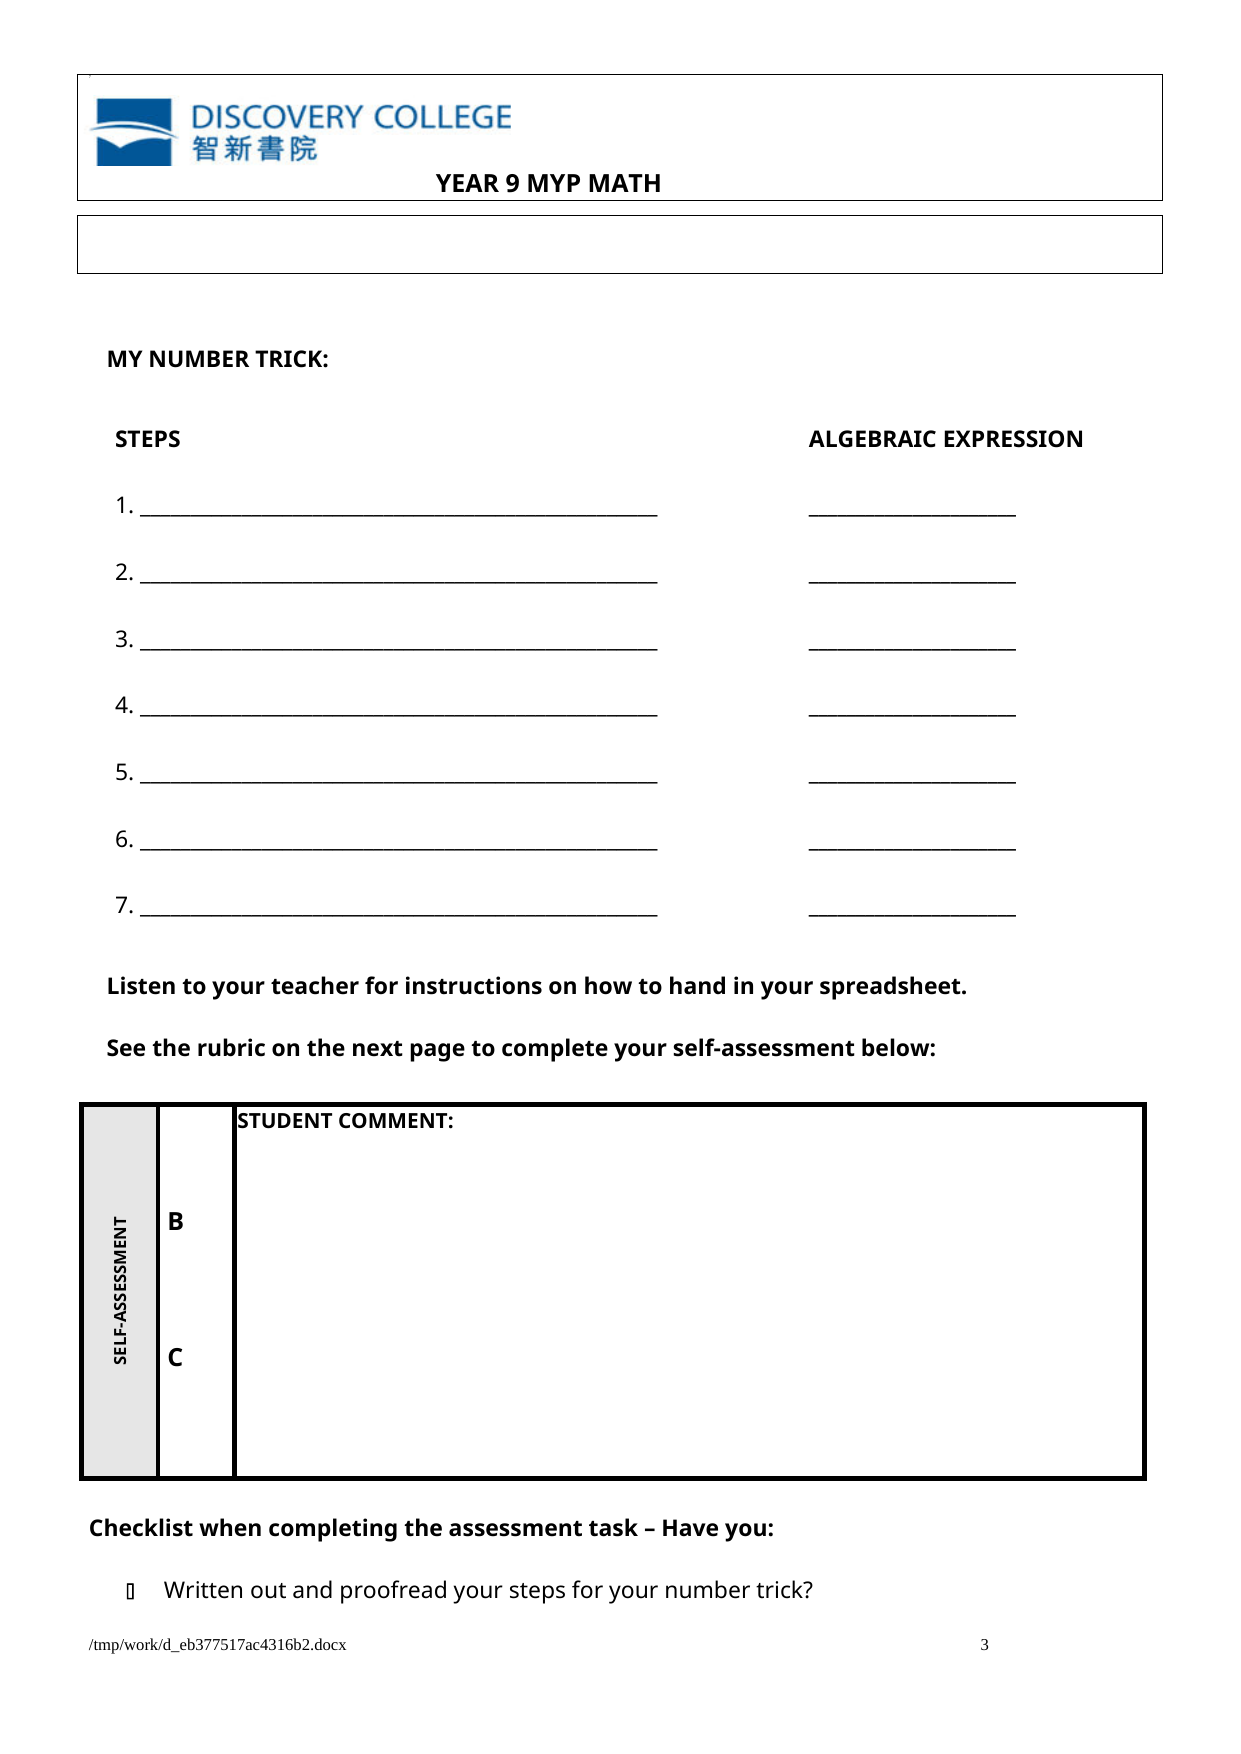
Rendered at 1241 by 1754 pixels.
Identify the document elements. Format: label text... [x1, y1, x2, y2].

table_header [78, 216, 1162, 273]
text Listen to your teacher for instructions on how to hand in your spreadsheet. [106, 969, 1152, 1001]
table_cell 5. ___________________________________________________ [104, 738, 797, 805]
table_cell ______________________ [798, 805, 1162, 872]
table_cell ______________________ [798, 538, 1162, 605]
table_cell 7. ___________________________________________________ [104, 872, 797, 938]
table_cell 3. ___________________________________________________ [104, 605, 797, 672]
table_header ALGEBRAIC EXPRESSION [798, 405, 1162, 472]
table_cell 4. ___________________________________________________ [104, 672, 797, 738]
table_cell 2. ___________________________________________________ [104, 538, 797, 605]
list Written out and proofread your steps for your number trick? [126, 1574, 1152, 1606]
table_cell ______________________ [798, 738, 1162, 805]
table_cell 6. ___________________________________________________ [104, 805, 797, 872]
table_cell ______________________ [798, 605, 1162, 672]
table_header B C [160, 1107, 232, 1476]
text MY NUMBER TRICK: [106, 342, 1152, 374]
table_cell 1. ___________________________________________________ [104, 472, 797, 538]
table_header SELF-ASSESSMENT [84, 1107, 156, 1476]
table_cell ______________________ [798, 672, 1162, 738]
text See the rubric on the next page to complete your self-assessment below: [106, 1032, 1152, 1063]
table_header STUDENT COMMENT: [237, 1107, 1142, 1476]
table_cell ______________________ [798, 472, 1162, 538]
table_header STEPS [104, 405, 797, 472]
picture [83, 95, 513, 166]
text Checklist when completing the assessment task – Have you: [89, 1512, 1152, 1543]
table_cell ______________________ [798, 872, 1162, 938]
